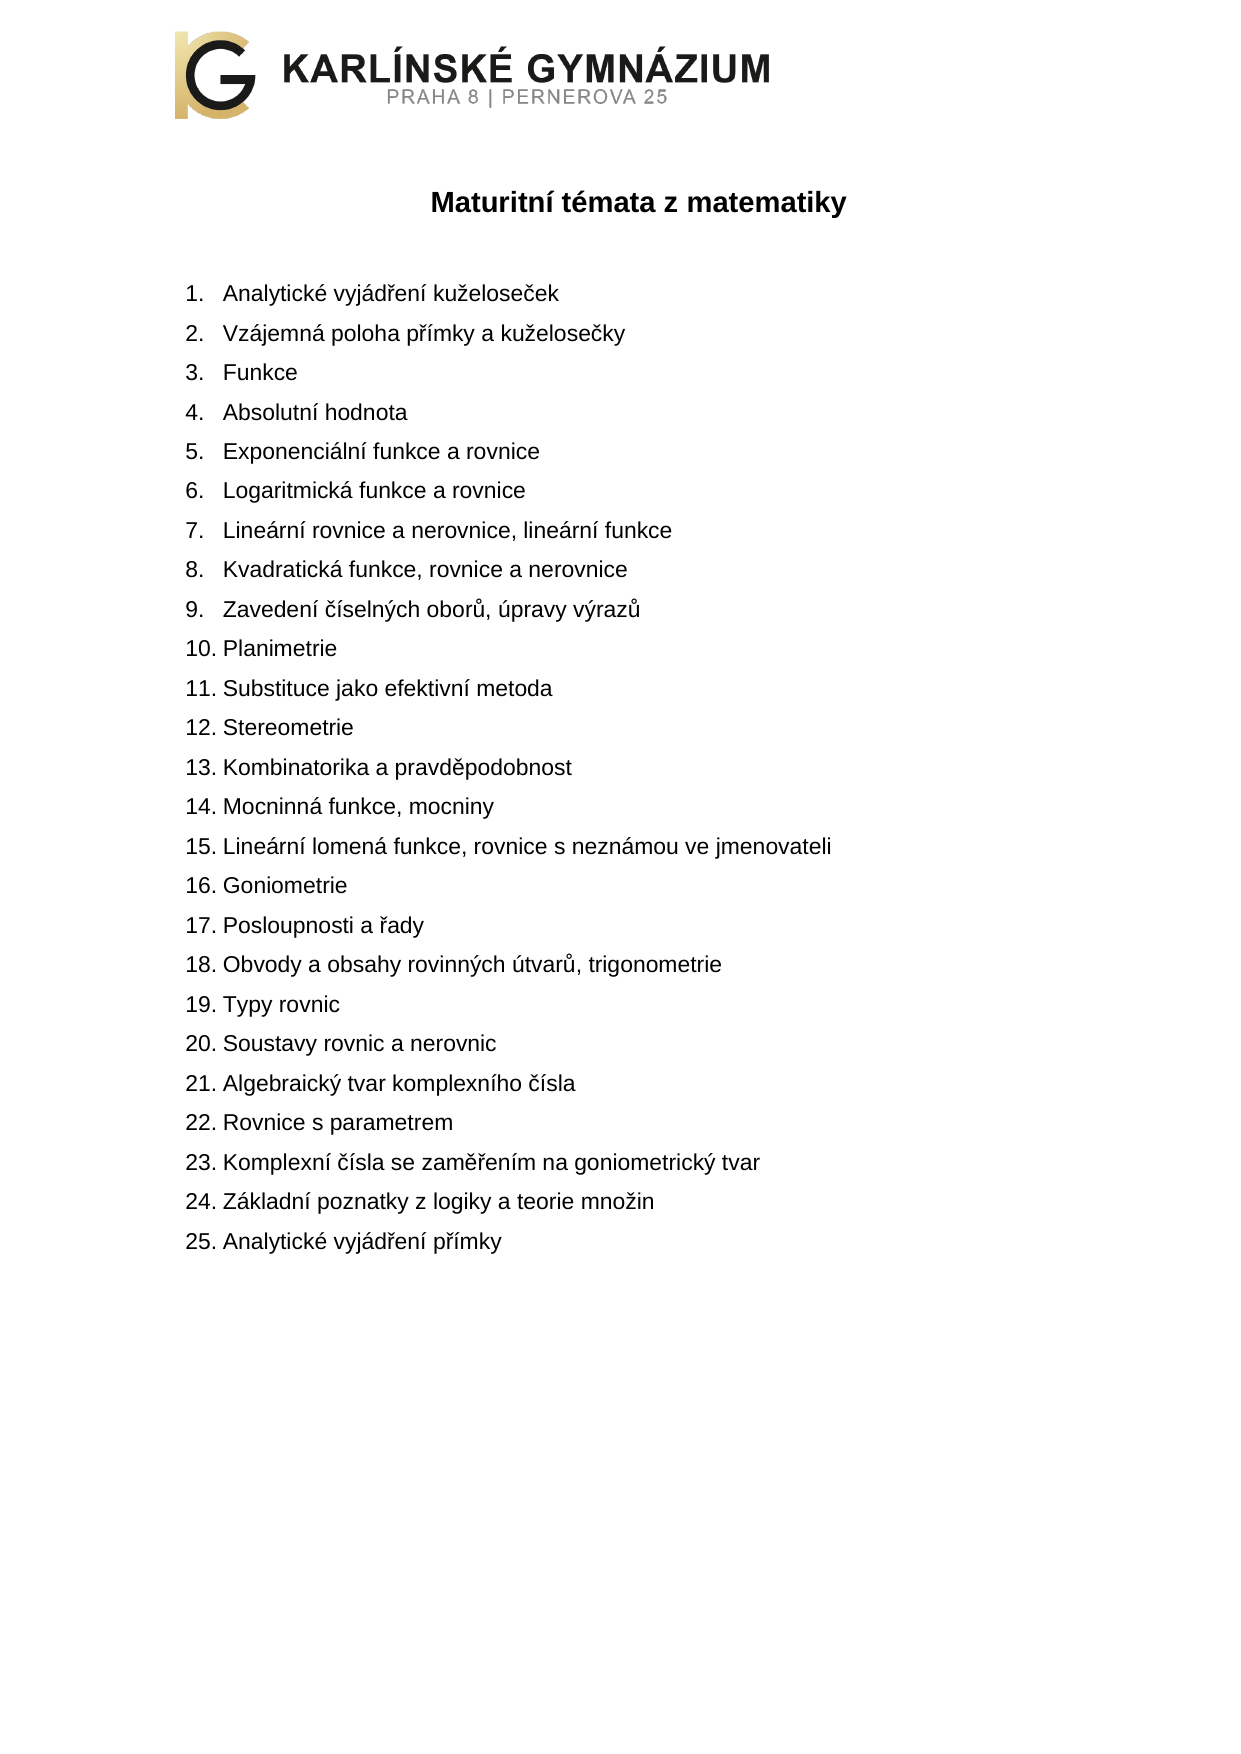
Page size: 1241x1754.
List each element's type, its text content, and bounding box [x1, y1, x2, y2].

list Planimetrie [185, 635, 1093, 662]
list Soustavy rovnic a nerovnic [185, 1030, 1093, 1057]
list Substituce jako efektivní metoda [185, 675, 1093, 701]
list Exponenciální funkce a rovnice [185, 438, 1093, 464]
list Lineární rovnice a nerovnice, lineární funkce [185, 517, 1093, 543]
list Kombinatorika a pravděpodobnost [185, 754, 1093, 780]
list Lineární lomená funkce, rovnice s neznámou ve jmenovateli [185, 833, 1093, 859]
list Analytické vyjádření přímky [185, 1228, 1093, 1254]
list Základní poznatky z logiky a teorie množin [185, 1188, 1093, 1214]
list Absolutní hodnota [185, 398, 1093, 425]
list Rovnice s parametrem [185, 1109, 1093, 1136]
list Obvody a obsahy rovinných útvarů, trigonometrie [185, 951, 1093, 978]
list Algebraický tvar komplexního čísla [185, 1070, 1093, 1096]
list Vzájemná poloha přímky a kuželosečky [185, 319, 1093, 346]
picture [147, 2, 799, 148]
list Stereometrie [185, 714, 1093, 741]
list Zavedení číselných oborů, úpravy výrazů [185, 596, 1093, 622]
list Funkce [185, 359, 1093, 385]
list Posloupnosti a řady [185, 912, 1093, 938]
list Komplexní čísla se zaměřením na goniometrický tvar [185, 1149, 1093, 1175]
list Goniometrie [185, 872, 1093, 899]
title Maturitní témata z matematiky [185, 185, 1093, 219]
list Typy rovnic [185, 991, 1093, 1017]
list Kvadratická funkce, rovnice a nerovnice [185, 556, 1093, 583]
list Mocninná funkce, mocniny [185, 793, 1093, 820]
list Analytické vyjádření kuželoseček [185, 280, 1093, 306]
list Logaritmická funkce a rovnice [185, 477, 1093, 504]
